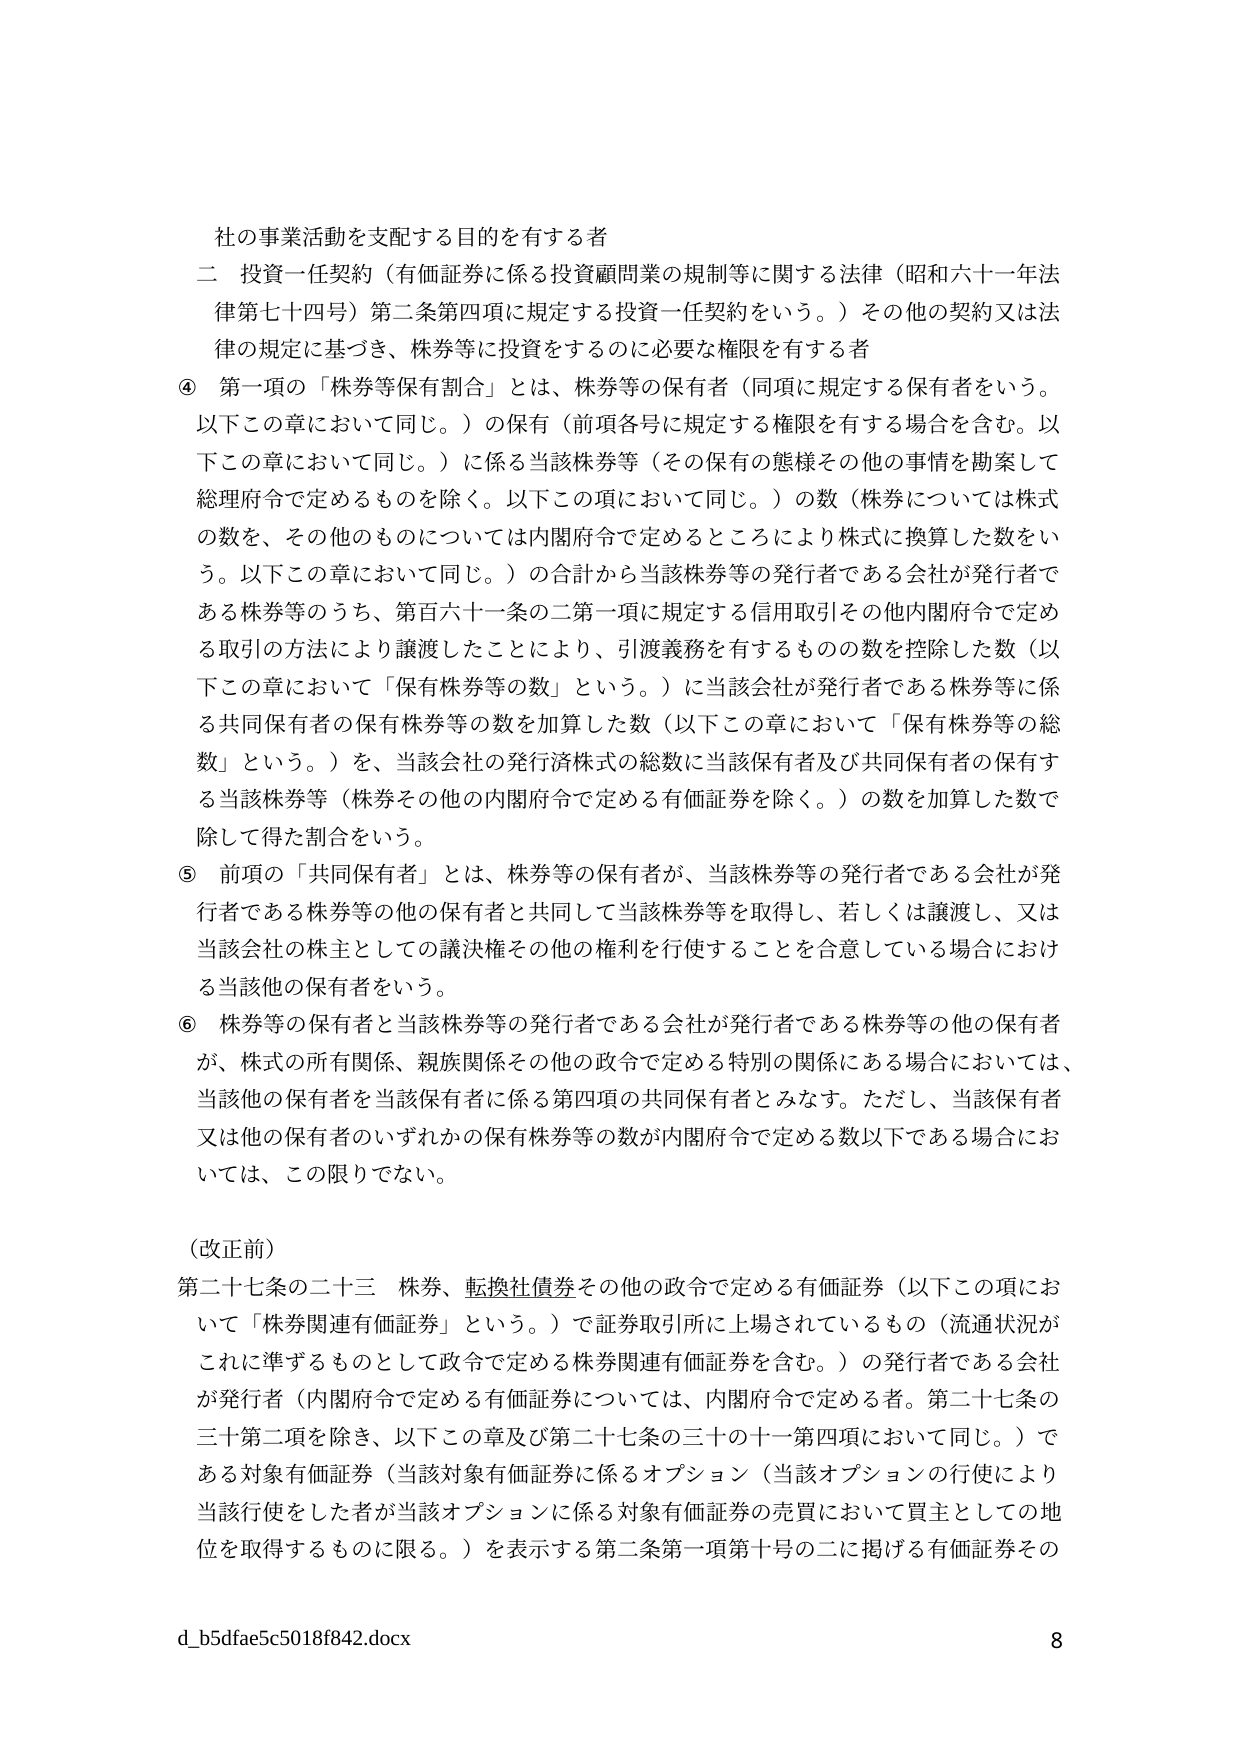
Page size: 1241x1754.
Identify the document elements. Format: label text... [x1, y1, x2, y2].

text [177, 1267, 1063, 1567]
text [196, 217, 1063, 254]
text ⑤ 前項の「共同保有者」とは、株券等の保有者が、当該株券等の発行者である会社が発行者である株券等の他の保有者と共同して当該株券等を取得し、若しくは譲渡し、又は当該会社の株主としての議決権その他の権利を行使することを合意している場合における当該他の保有者をいう。 [177, 854, 1063, 1004]
text ④ 第一項の「株券等保有割合」とは、株券等の保有者（同項に規定する保有者をいう。以下この章において同じ。）の保有（前項各号に規定する権限を有する場合を含む。以下この章において同じ。）に係る当該株券等（その保有の態様その他の事情を勘案して総理府令で定めるものを除く。以下この項において同じ。）の数（株券については株式の数を、その他のものについては内閣府令で定めるところにより株式に換算した数をいう。以下この章において同じ。）の合計から当該株券等の発行者である会社が発行者である株券等のうち、第百六十一条の二第一項に規定する信用取引その他内閣府令で定める取引の方法により譲渡したことにより、引渡義務を有するものの数を控除した数（以下この章において「保有株券等の数」という。）に当該会社が発行者である株券等に係る共同保有者の保有株券等の数を加算した数（以下この章において「保有株券等の総数」という。）を、当該会社の発行済株式の総数に当該保有者及び共同保有者の保有する当該株券等（株券その他の内閣府令で定める有価証券を除く。）の数を加算した数で除して得た割合をいう。 [177, 367, 1063, 854]
text 二 投資一任契約（有価証券に係る投資顧問業の規制等に関する法律（昭和六十一年法律第七十四号）第二条第四項に規定する投資一任契約をいう。）その他の契約又は法律の規定に基づき、株券等に投資をするのに必要な権限を有する者 [196, 254, 1063, 367]
text （改正前） [177, 1229, 1063, 1267]
text ⑥ 株券等の保有者と当該株券等の発行者である会社が発行者である株券等の他の保有者が、株式の所有関係、親族関係その他の政令で定める特別の関係にある場合においては、当該他の保有者を当該保有者に係る第四項の共同保有者とみなす。ただし、当該保有者又は他の保有者のいずれかの保有株券等の数が内閣府令で定める数以下である場合においては、この限りでない。 [177, 1004, 1063, 1192]
